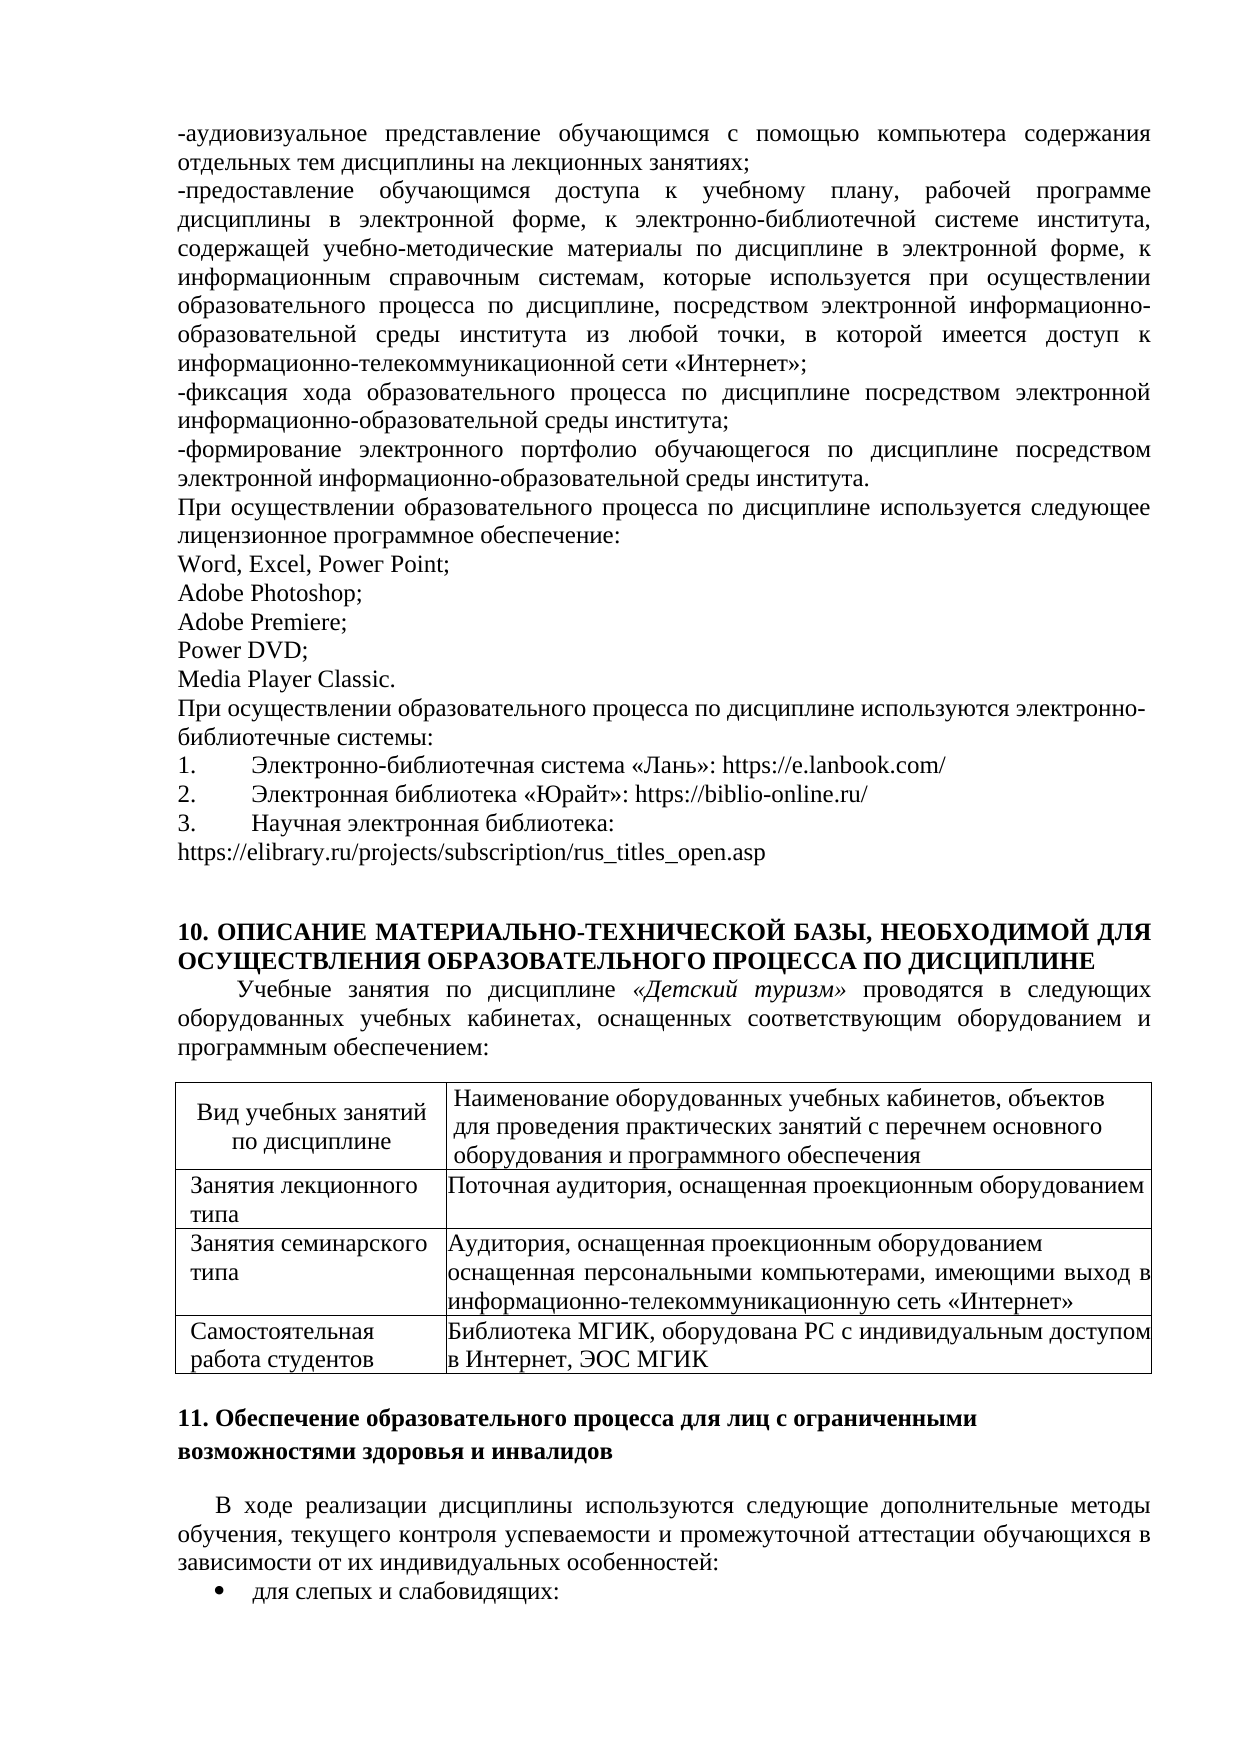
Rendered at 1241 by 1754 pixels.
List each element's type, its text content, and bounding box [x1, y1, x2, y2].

text -фиксация хода образовательного процесса по дисциплине посредством электронной информационно-образовательной среды института; [177, 377, 1152, 434]
table_cell Самостоятельная работа студентов [176, 1316, 446, 1373]
text При осуществлении образовательного процесса по дисциплине используется следующее лицензионное программное обеспечение: [177, 492, 1152, 549]
table_cell Поточная аудитория, оснащенная проекционным оборудованием [447, 1170, 1151, 1227]
table_cell Библиотека МГИК, оборудована РС с индивидуальным доступом в Интернет, ЭОС МГИК [447, 1316, 1151, 1373]
text Adobe Photoshop; [177, 578, 1152, 607]
table_cell Занятия семинарского типа [176, 1229, 446, 1315]
table_header Вид учебных занятий по дисциплине [176, 1083, 446, 1169]
text Power DVD; [177, 636, 1152, 664]
text 1. Электронно-библиотечная система «Лань»: https://e.lanbook.com/ [177, 751, 1152, 779]
text -аудиовизуальное представление обучающимся с помощью компьютера содержания отдельных тем дисциплины на лекционных занятиях; [177, 118, 1152, 176]
text Wогd, Ехсеl, Powег Роint; [177, 549, 1152, 578]
text 10. ОПИСАНИЕ МАТЕРИАЛЬНО-ТЕХНИЧЕСКОЙ БАЗЫ, НЕОБХОДИМОЙ ДЛЯ ОСУЩЕСТВЛЕНИЯ ОБРАЗОВАТЕЛЬНОГО ПРОЦЕССА ПО ДИСЦИПЛИНЕ [177, 917, 1152, 974]
text Учебные занятия по дисциплине «Детский туризм» проводятся в следующих оборудованных учебных кабинетах, оснащенных соответствующим оборудованием и программным обеспечением: [177, 974, 1152, 1061]
list для слепых и слабовидящих: [215, 1576, 1152, 1605]
table_header Наименование оборудованных учебных кабинетов, объектов для проведения практических занятий с перечнем основного оборудования и программного обеспечения [447, 1083, 1151, 1169]
text 3. Научная электронная библиотека: https://elibrary.ru/projects/subscription/rus_titles_open.asp [177, 808, 1152, 866]
text Adobe Premiere; [177, 607, 1152, 636]
text В ходе реализации дисциплины используются следующие дополнительные методы обучения, текущего контроля успеваемости и промежуточной аттестации обучающихся в зависимости от их индивидуальных особенностей: [177, 1490, 1152, 1576]
text -формирование электронного портфолио обучающегося по дисциплине посредством электронной информационно-образовательной среды института. [177, 434, 1152, 492]
text 2. Электронная библиотека «Юрайт»: https://biblio-online.ru/ [177, 779, 1152, 808]
text 11. Обеспечение образовательного процесса для лиц с ограниченными возможностями здоровья и инвалидов [177, 1403, 1152, 1465]
text Media Player Classic. [177, 664, 1152, 693]
table_cell Аудитория, оснащенная проекционным оборудованием оснащенная персональными компьютерами, имеющими выход в информационно-телекоммуникационную сеть «Интернет» [447, 1229, 1151, 1315]
text -предоставление обучающимся доступа к учебному плану, рабочей программе дисциплины в электронной форме, к электронно-библиотечной системе института, содержащей учебно-методические материалы по дисциплине в электронной форме, к информационным справочным системам, которые используется при осуществлении образовательного процесса по дисциплине, посредством электронной информационно-образовательной среды института из любой точки, в которой имеется доступ к информационно-телекоммуникационной сети «Интернет»; [177, 176, 1152, 377]
table_cell Занятия лекционного типа [176, 1170, 446, 1227]
text При осуществлении образовательного процесса по дисциплине используются электронно-библиотечные системы: [177, 693, 1152, 751]
